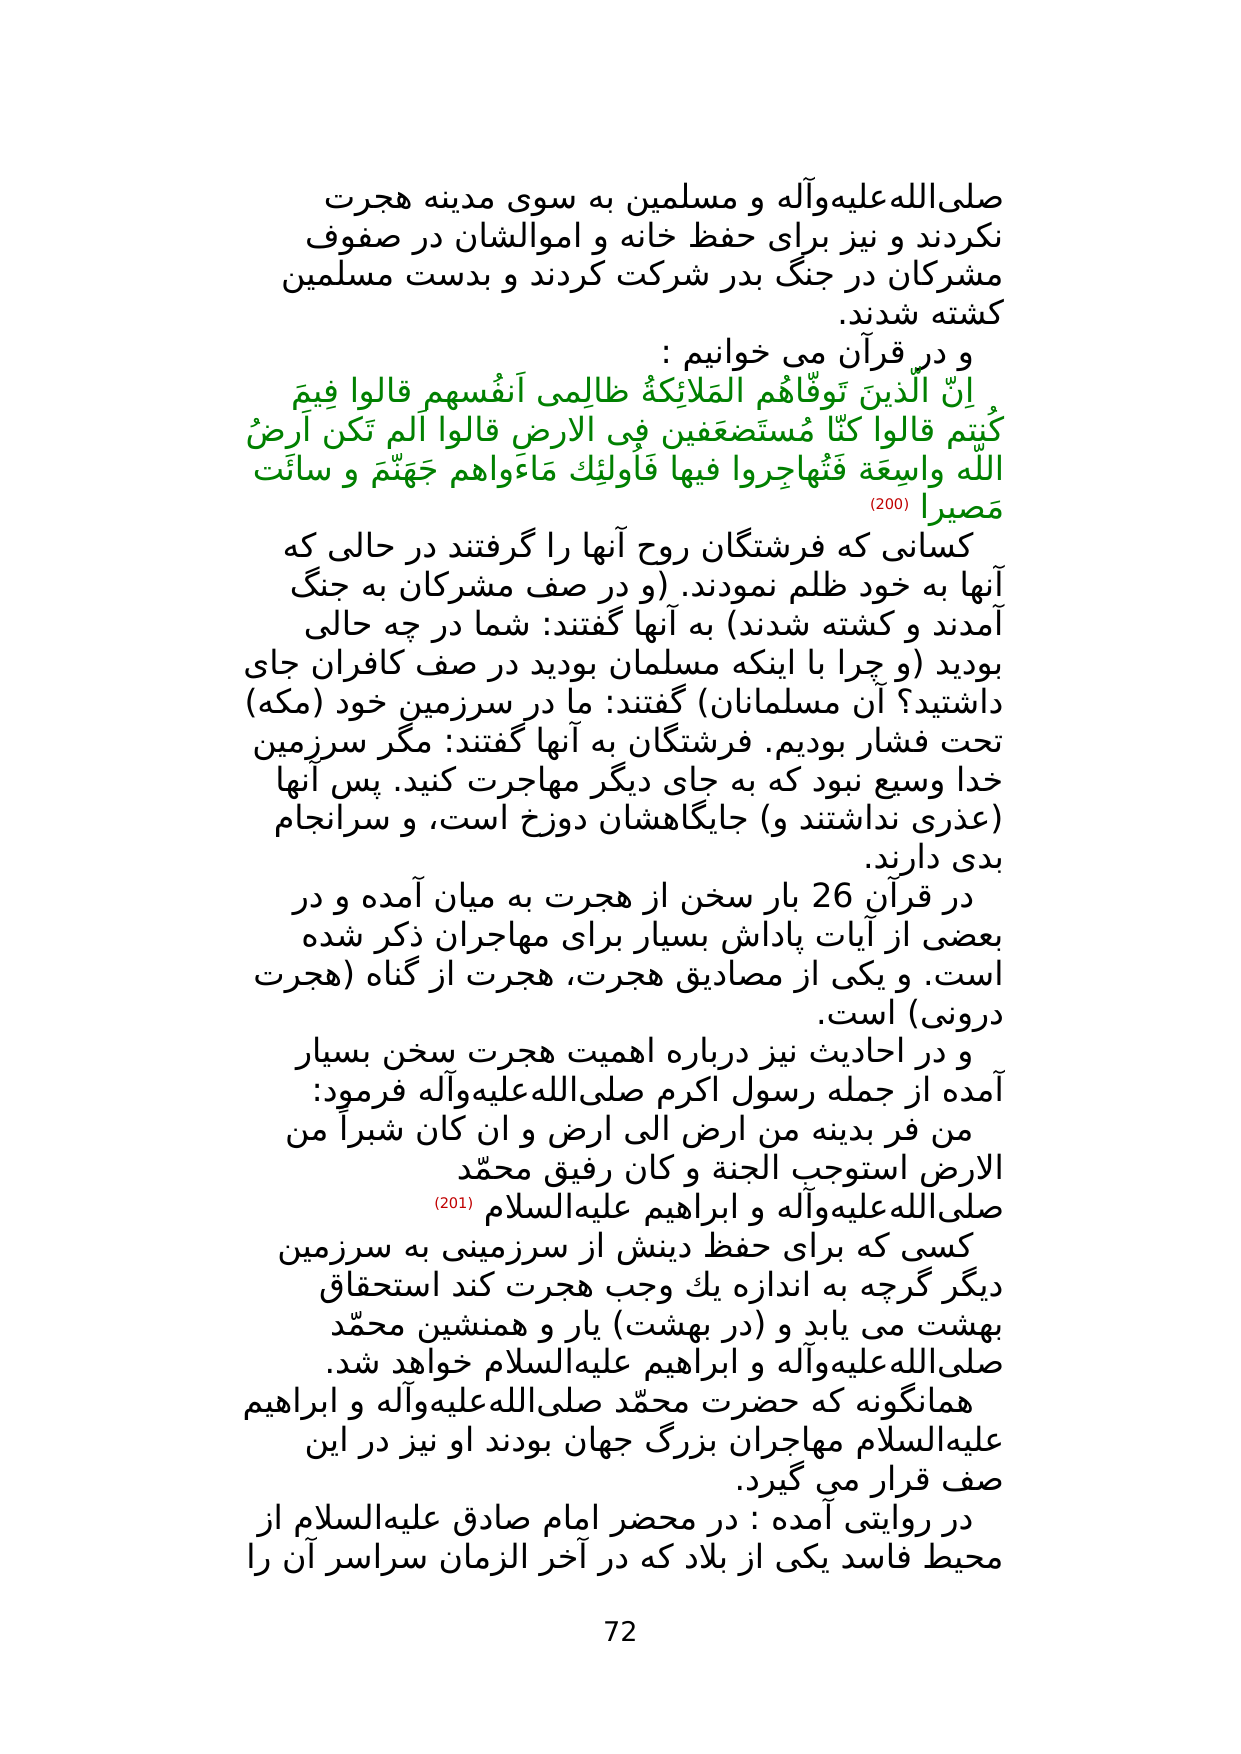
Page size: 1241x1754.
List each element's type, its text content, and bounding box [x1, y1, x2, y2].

text و در احاديث نيز درباره اهميت هجرت سخن بسيار آمده از جمله رسول اكرم صلى‌الله‌عليه‌وآله فرمود: [236, 1032, 1004, 1110]
text در قرآن 26 بار سخن از هجرت به ميان آمده و در بعضى از آيات پاداش بسيار براى مهاجران ذكر شده است. و يكى از مصاديق هجرت، هجرت از گناه (هجرت درونى) است. [236, 877, 1004, 1032]
text كسى كه براى حفظ دينش از سرزمينى به سرزمين ديگر گرچه به اندازه يك وجب هجرت كند استحقاق بهشت مى يابد و (در بهشت) يار و همنشين محمّد صلى‌الله‌عليه‌وآله و ابراهيم عليه‌السلام خواهد شد. [236, 1226, 1004, 1382]
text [236, 1498, 1004, 1576]
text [236, 177, 1004, 333]
text كسانى كه فرشتگان روح آنها را گرفتند در حالى كه آنها به خود ظلم نمودند. (و در صف مشركان به جنگ آمدند و كشته شدند) به آنها گفتند: شما در چه حالى بوديد (و چرا با اينكه مسلمان بوديد در صف كافران جاى داشتيد؟ آن مسلمانان) گفتند: ما در سرزمين خود (مكه) تحت فشار بوديم. فرشتگان به آنها گفتند: مگر سرزمين خدا وسيع نبود كه به جاى ديگر مهاجرت كنيد. پس آنها (عذرى نداشتند و) جايگاهشان دوزخ است، و سرانجام بدى دارند. [236, 527, 1004, 877]
text و در قرآن مى خوانيم : [236, 333, 1004, 371]
text من فر بدينه من ارض الى ارض و ان كان شبراً من الارض استوجب الجنة و كان رفيق محمّد صلى‌الله‌عليه‌وآله و ابراهيم عليه‌السلام (201) [236, 1110, 1004, 1226]
text اِنّ الّذينَ تَوفّاهُم المَلائِكةُ ظالِمى اَنفُسهم قالوا فِيمَ كُنتم قالوا كنّا مُستَضعَفين فى الارضِ قالوا اَلم تَكن اَرضُ اللّه واسِعَة فَتُهاجِروا فيها فَاُولئِك مَاءواهم جَهَنّمَ و سائَت مَصيرا (200) [236, 371, 1004, 527]
text همانگونه كه حضرت محمّد صلى‌الله‌عليه‌وآله و ابراهيم عليه‌السلام مهاجران بزرگ جهان بودند او نيز در اين صف قرار مى گيرد. [236, 1382, 1004, 1498]
